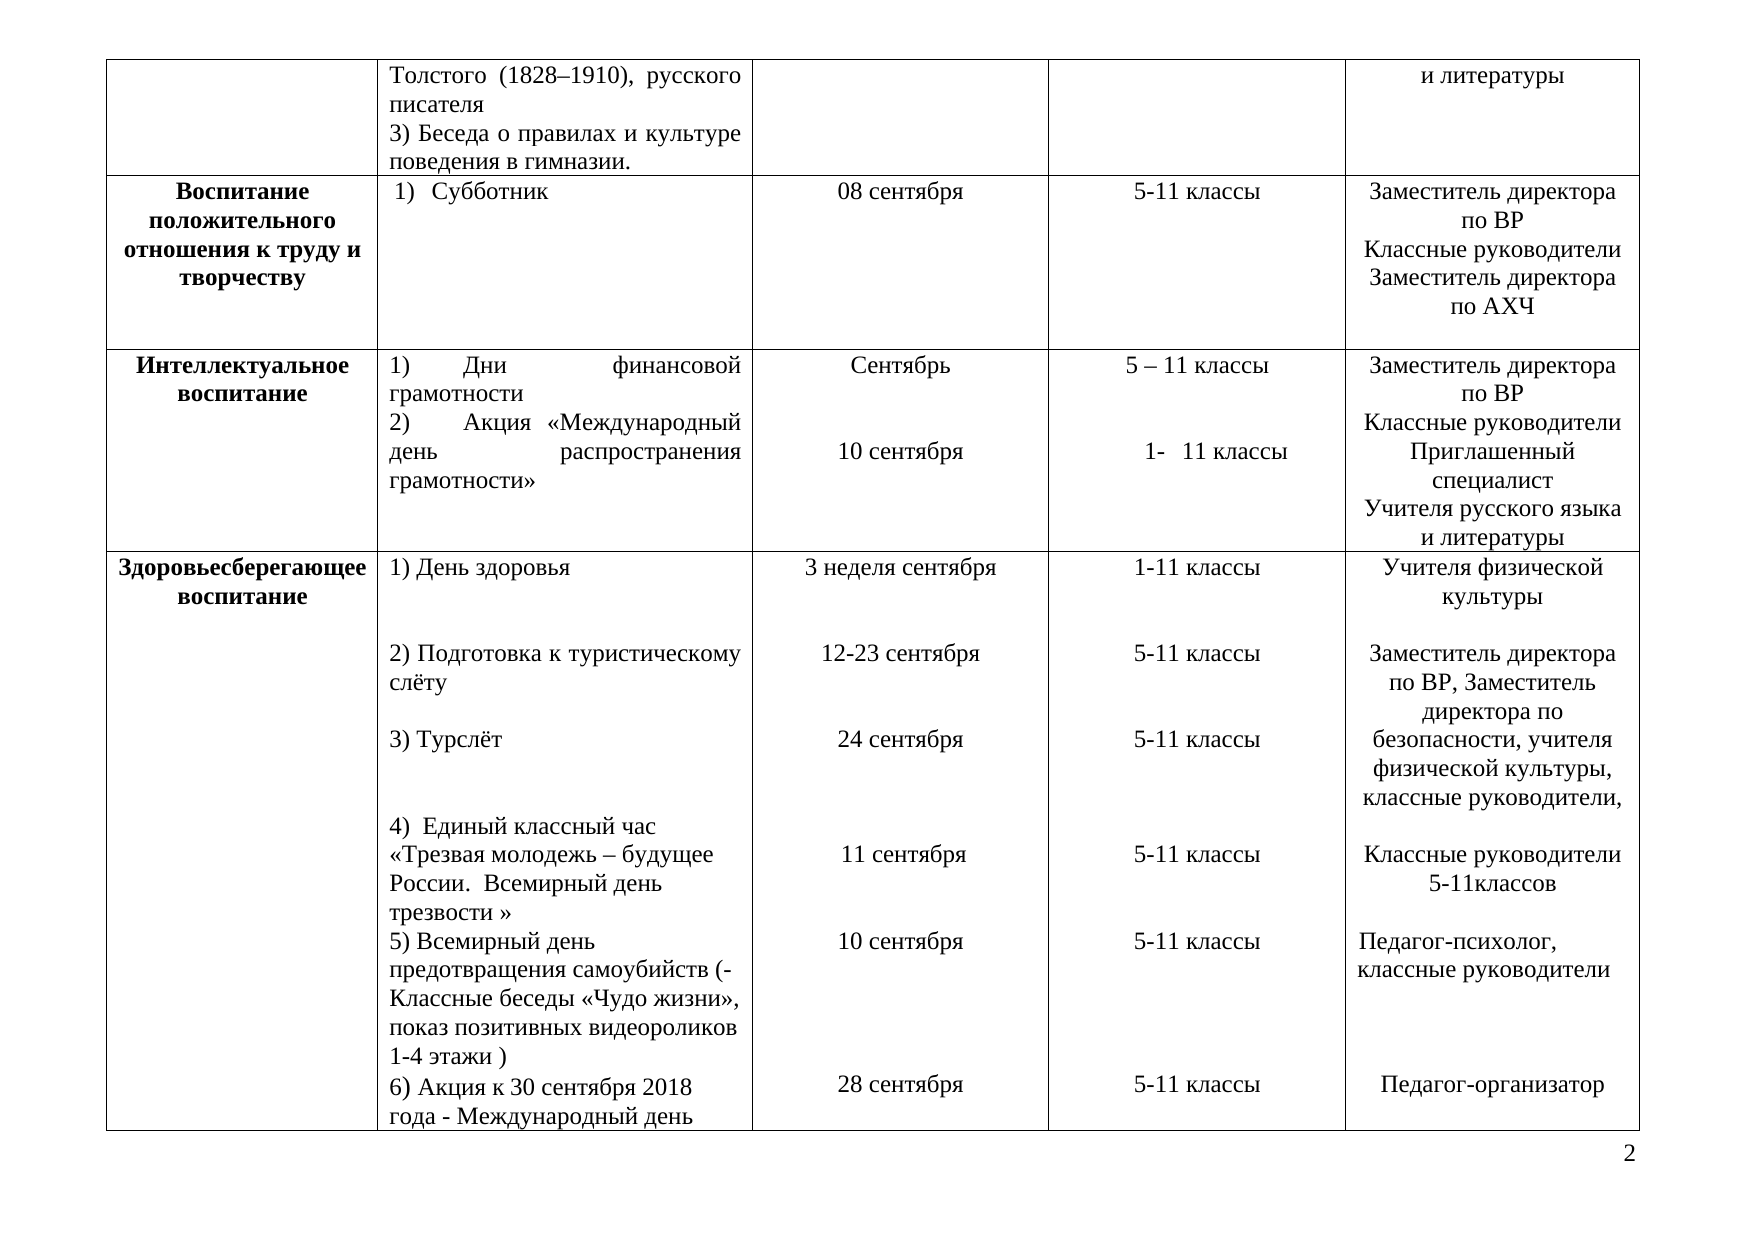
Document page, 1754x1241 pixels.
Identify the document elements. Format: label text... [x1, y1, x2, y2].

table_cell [753, 552, 1048, 1129]
table_cell Субботник [378, 176, 752, 349]
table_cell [107, 552, 377, 1129]
table_cell Заместитель директора по ВР Классные руководители Заместитель директора по АХЧ [1346, 176, 1639, 349]
table_cell 5 – 11 классы 11 классы [1049, 350, 1345, 551]
table_cell Интеллектуальное воспитание [107, 350, 377, 551]
table_cell Сентябрь 10 сентября [753, 350, 1048, 551]
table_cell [378, 552, 752, 1129]
table_cell Заместитель директора по ВР Классные руководители Приглашенный специалист Учителя русского языка и литературы [1346, 350, 1639, 551]
table_cell Воспитание положительного отношения к труду и творчеству [107, 176, 377, 349]
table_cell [1049, 552, 1345, 1129]
table_cell 5-11 классы [1049, 176, 1345, 349]
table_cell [1049, 60, 1345, 175]
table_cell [753, 60, 1048, 175]
table_cell Дни финансовой грамотности Акция «Международный день распространения грамотности» [378, 350, 752, 551]
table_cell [107, 60, 377, 175]
table_cell 08 сентября [753, 176, 1048, 349]
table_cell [378, 60, 752, 175]
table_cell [1346, 60, 1639, 175]
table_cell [1346, 552, 1639, 1129]
